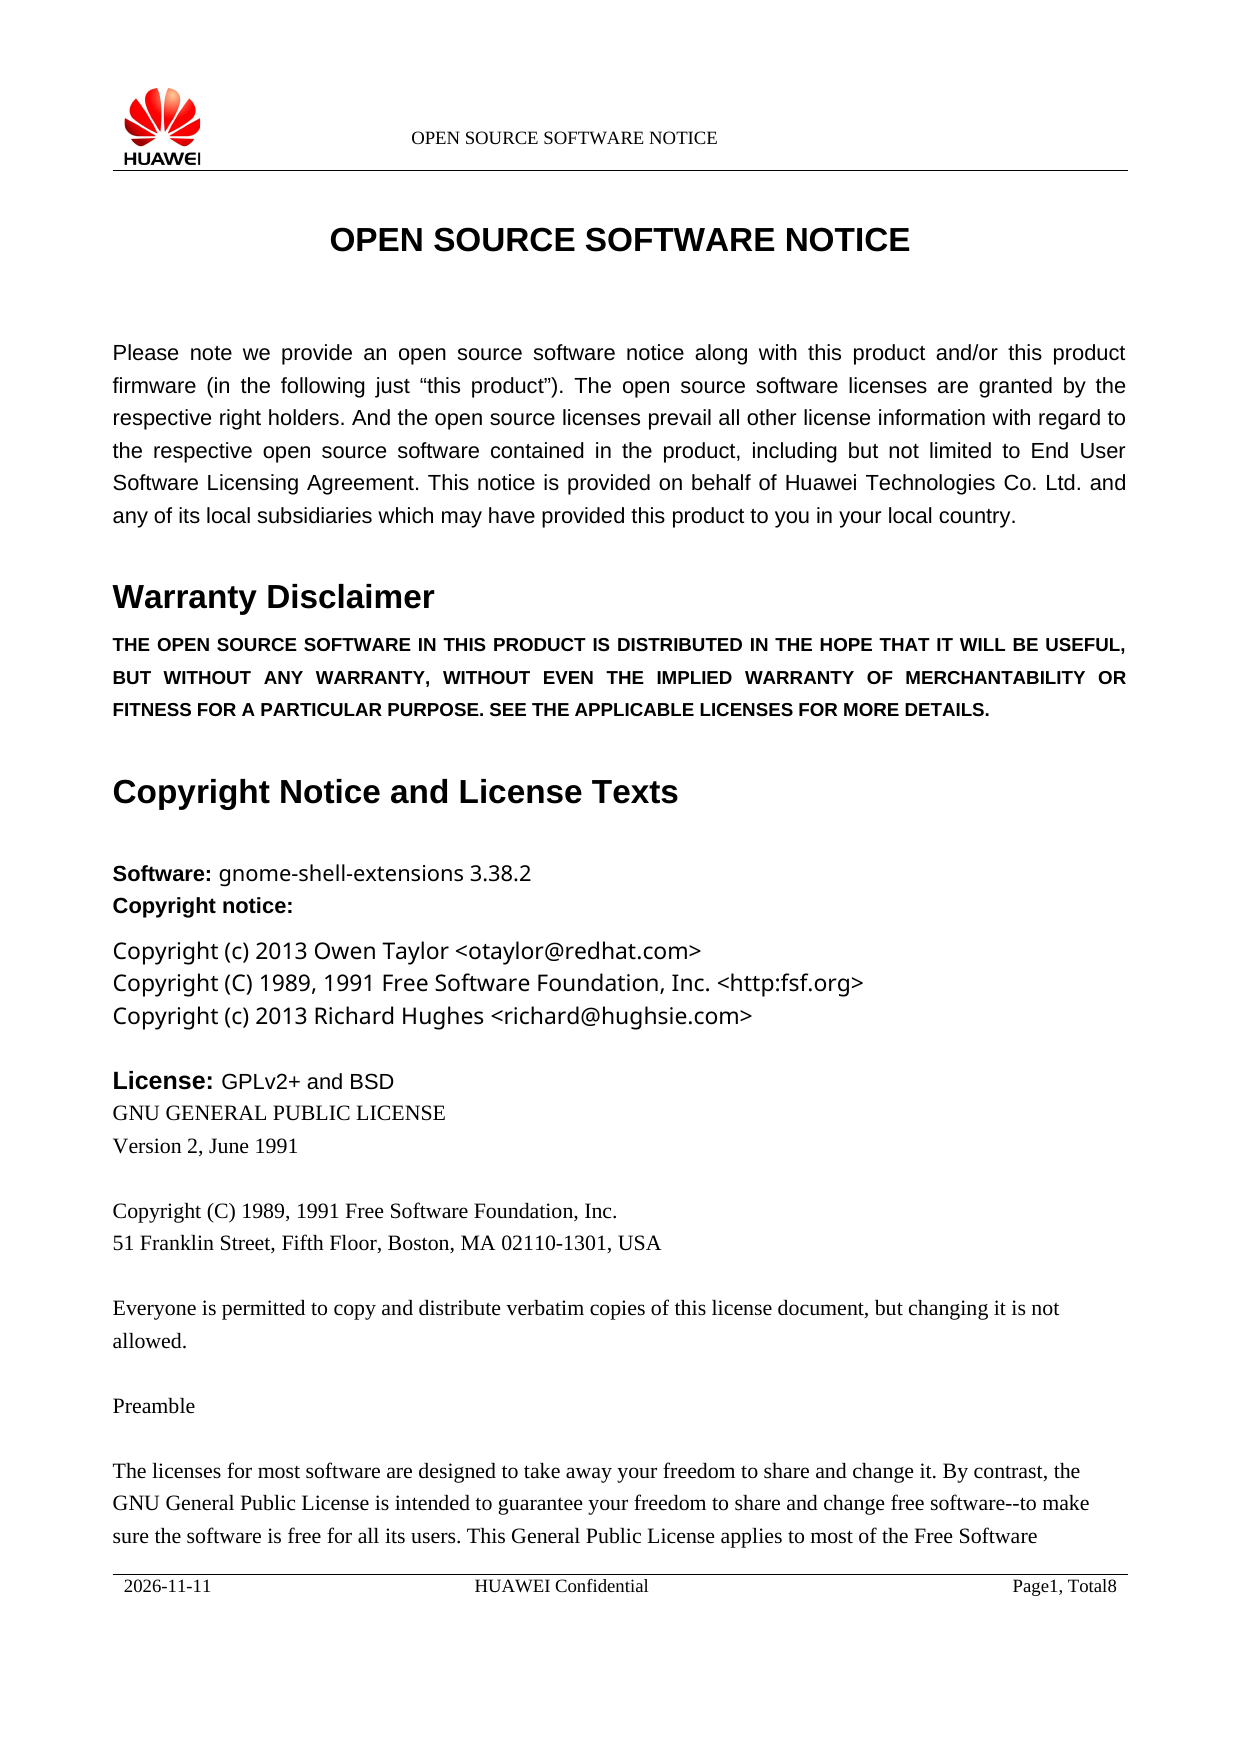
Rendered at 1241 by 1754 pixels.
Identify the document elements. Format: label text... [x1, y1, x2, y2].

text Warranty Disclaimer [112, 564, 1128, 629]
text Copyright Notice and License Texts [112, 759, 1128, 824]
text OPEN SOURCE SOFTWARE NOTICE [112, 206, 1128, 271]
title Software: gnome-shell-extensions 3.38.2 [112, 856, 1128, 889]
text The open source software in this product is distributed in the hope that it will be useful, but WITHOUT ANY WARRANTY, without even the implied warranty of MERCHANTABILITY or FITNESS FOR A PARTICULAR PURPOSE. See the applicable licenses for more details. [112, 629, 1128, 726]
picture [124, 88, 201, 165]
text Please note we provide an open source software notice along with this product and/or this product firmware (in the following just “this product”). The open source software licenses are granted by the respective right holders. And the open source licenses prevail all other license information with regard to the respective open source software contained in the product, including but not limited to End User Software Licensing Agreement. This notice is provided on behalf of Huawei Technologies Co. Ltd. and any of its local subsidiaries which may have provided this product to you in your local country. [112, 336, 1128, 531]
text Copyright notice: [112, 889, 1128, 921]
text License: GPLv2+ and BSD [112, 1064, 1128, 1096]
text Copyright (c) 2013 Owen Taylor <otaylor@redhat.com> Copyright (C) 1989, 1991 Free Software Foundation, Inc. <http:fsf.org> Copyright (c) 2013 Richard Hughes <richard@hughsie.com> [112, 934, 1128, 1064]
